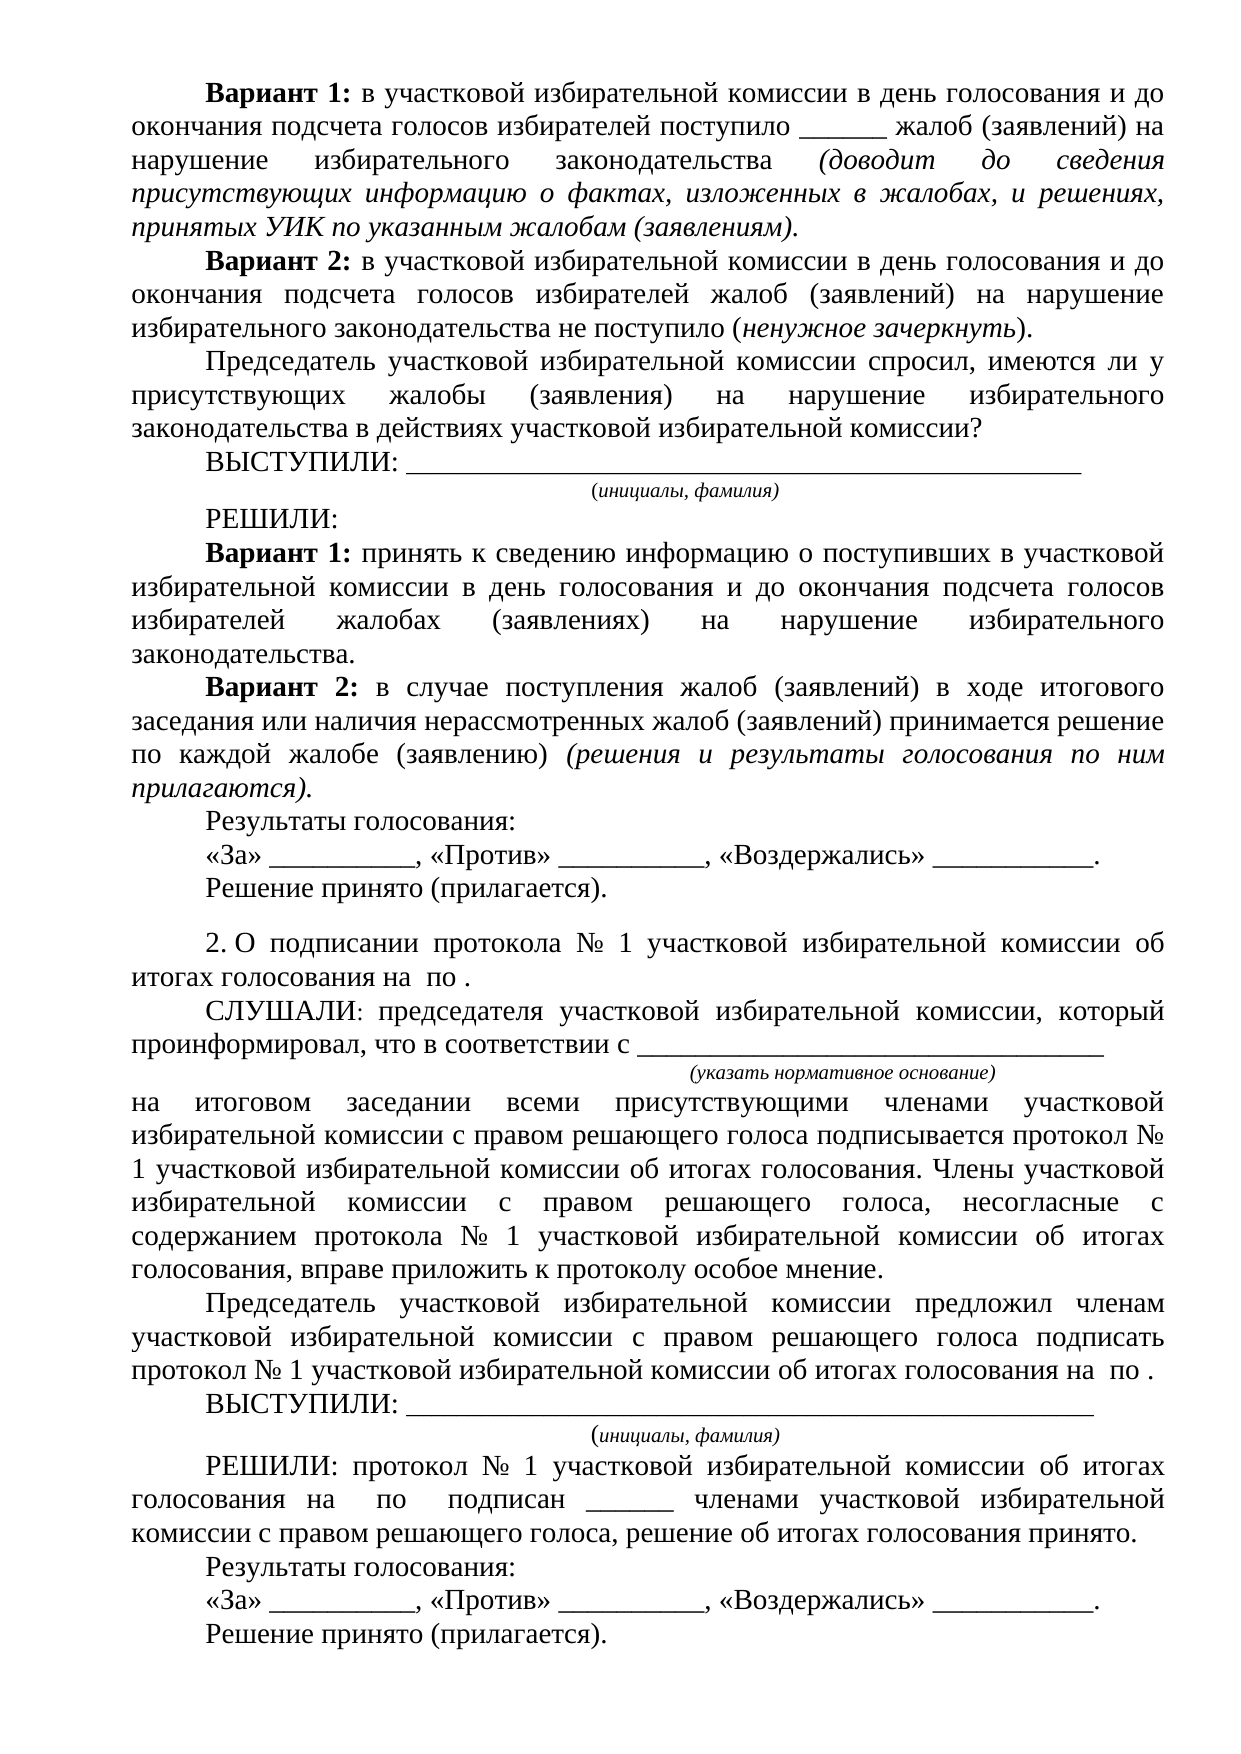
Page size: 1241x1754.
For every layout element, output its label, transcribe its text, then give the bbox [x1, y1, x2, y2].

text (инициалы, фамилия) [131, 1419, 1165, 1448]
text РЕШИЛИ: протокол № 1 участковой избирательной комиссии об итогах голосования на по подписан ______ членами участковой избирательной комиссии с правом решающего голоса, решение об итогах голосования принято. [131, 1448, 1165, 1549]
text 2. О подписании протокола № 1 участковой избирательной комиссии об итогах голосования на по . [131, 926, 1165, 993]
text ВЫСТУПИЛИ: _______________________________________________________ [131, 1386, 1165, 1419]
text РЕШИЛИ: [131, 502, 1165, 535]
text Председатель участковой избирательной комиссии предложил членам участковой избирательной комиссии с правом решающего голоса подписать протокол № 1 участковой избирательной комиссии об итогах голосования на по . [131, 1285, 915, 1386]
text (указать нормативное основание) [131, 1060, 1165, 1084]
text на итоговом заседании всеми присутствующими членами участковой избирательной комиссии с правом решающего голоса подписывается протокол № 1 участковой избирательной комиссии об итогах голосования. Члены участковой избирательной комиссии с правом решающего голоса, несогласные с содержанием протокола № 1 участковой избирательной комиссии об итогах голосования, вправе приложить к протоколу особое мнение. [131, 1084, 1165, 1285]
text «За» __________, «Против» __________, «Воздержались» ___________. [131, 837, 1165, 871]
text Результаты голосования: [131, 803, 1165, 837]
text ВЫСТУПИЛИ: ______________________________________________________ [131, 444, 1165, 477]
text Решение принято (прилагается). [131, 1616, 1165, 1649]
text Вариант 2: в случае поступления жалоб (заявлений) в ходе итогового заседания или наличия нерассмотренных жалоб (заявлений) принимается решение по каждой жалобе (заявлению) (решения и результаты голосования по ним прилагаются). [131, 669, 1165, 803]
text (инициалы, фамилия) [131, 477, 1165, 502]
text Результаты голосования: [131, 1549, 1165, 1582]
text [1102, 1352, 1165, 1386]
text СЛУШАЛИ: председателя участковой избирательной комиссии, который проинформировал, что в соответствии с ________________________________ [131, 993, 1165, 1060]
text Председатель участковой избирательной комиссии спросил, имеются ли у присутствующих жалобы (заявления) на нарушение избирательного законодательства в действиях участковой избирательной комиссии? [131, 343, 1165, 444]
text Вариант 1: в участковой избирательной комиссии в день голосования и до окончания подсчета голосов избирателей поступило ______ жалоб (заявлений) на нарушение избирательного законодательства (доводит до сведения присутствующих информацию о фактах, изложенных в жалобах, и решениях, принятых УИК по указанным жалобам (заявлениям). [131, 75, 1165, 243]
text «За» __________, «Против» __________, «Воздержались» ___________. [131, 1582, 1165, 1616]
text Вариант 2: в участковой избирательной комиссии в день голосования и до окончания подсчета голосов избирателей жалоб (заявлений) на нарушение избирательного законодательства не поступило (ненужное зачеркнуть). [131, 243, 1165, 343]
text Решение принято (прилагается). [131, 871, 1165, 904]
text Вариант 1: принять к сведению информацию о поступивших в участковой избирательной комиссии в день голосования и до окончания подсчета голосов избирателей жалобах (заявлениях) на нарушение избирательного законодательства. [131, 535, 1165, 669]
